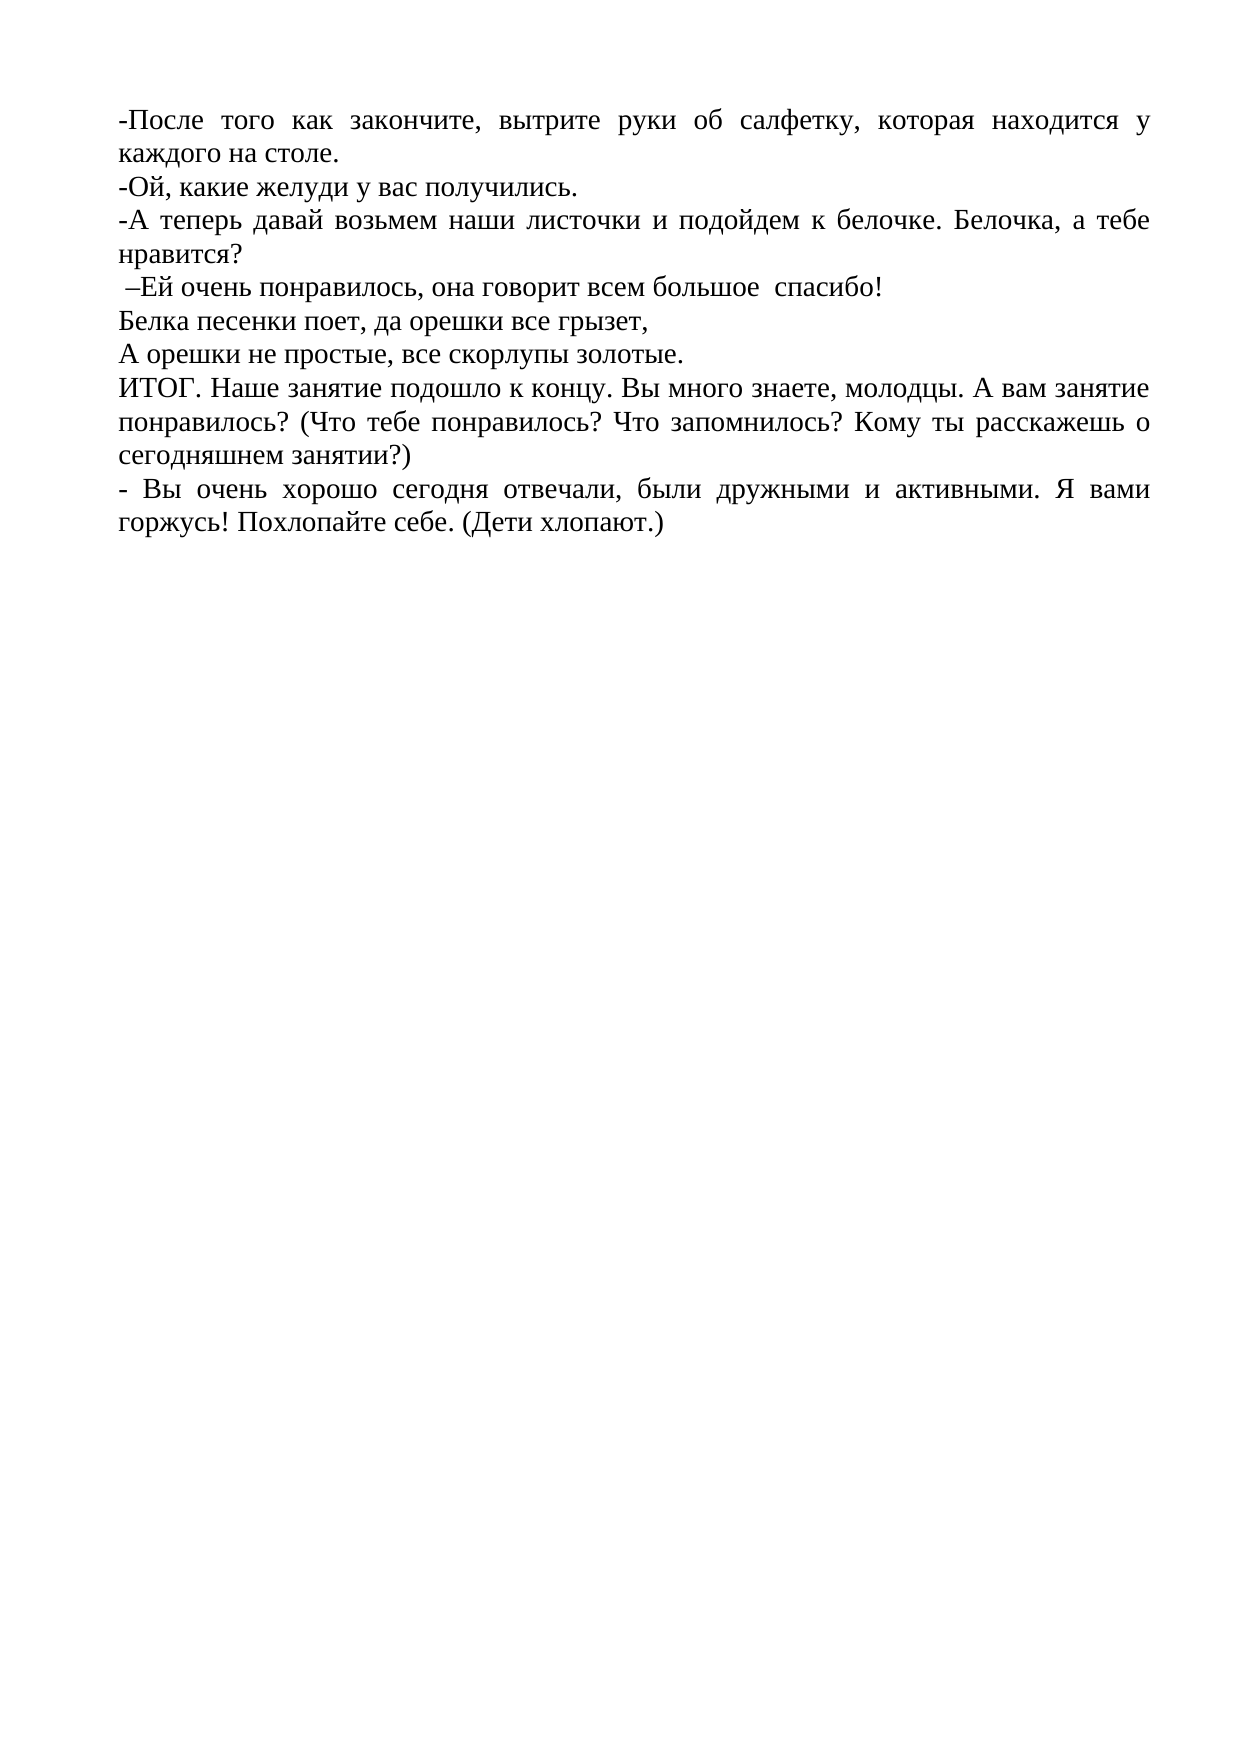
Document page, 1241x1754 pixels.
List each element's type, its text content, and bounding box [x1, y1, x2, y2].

text -А теперь давай возьмем наши листочки и подойдем к белочке. Белочка, а тебе нравится? [118, 202, 1152, 269]
text А орешки не простые, все скорлупы золотые. [118, 337, 1152, 370]
text -Ой, какие желуди у вас получились. [118, 169, 1152, 202]
text - Вы очень хорошо сегодня отвечали, были дружными и активными. Я вами горжусь! Похлопайте себе. (Дети хлопают.) [118, 471, 1152, 538]
text –Ей очень понравилось, она говорит всем большое спасибо! [118, 269, 1152, 303]
text ИТОГ. Наше занятие подошло к концу. Вы много знаете, молодцы. А вам занятие понравилось? (Что тебе понравилось? Что запомнилось? Кому ты расскажешь о сегодняшнем занятии?) [118, 370, 1152, 471]
text -После того как закончите, вытрите руки об салфетку, которая находится у каждого на столе. [118, 102, 1152, 169]
text Белка песенки поет, да орешки все грызет, [118, 303, 1152, 337]
